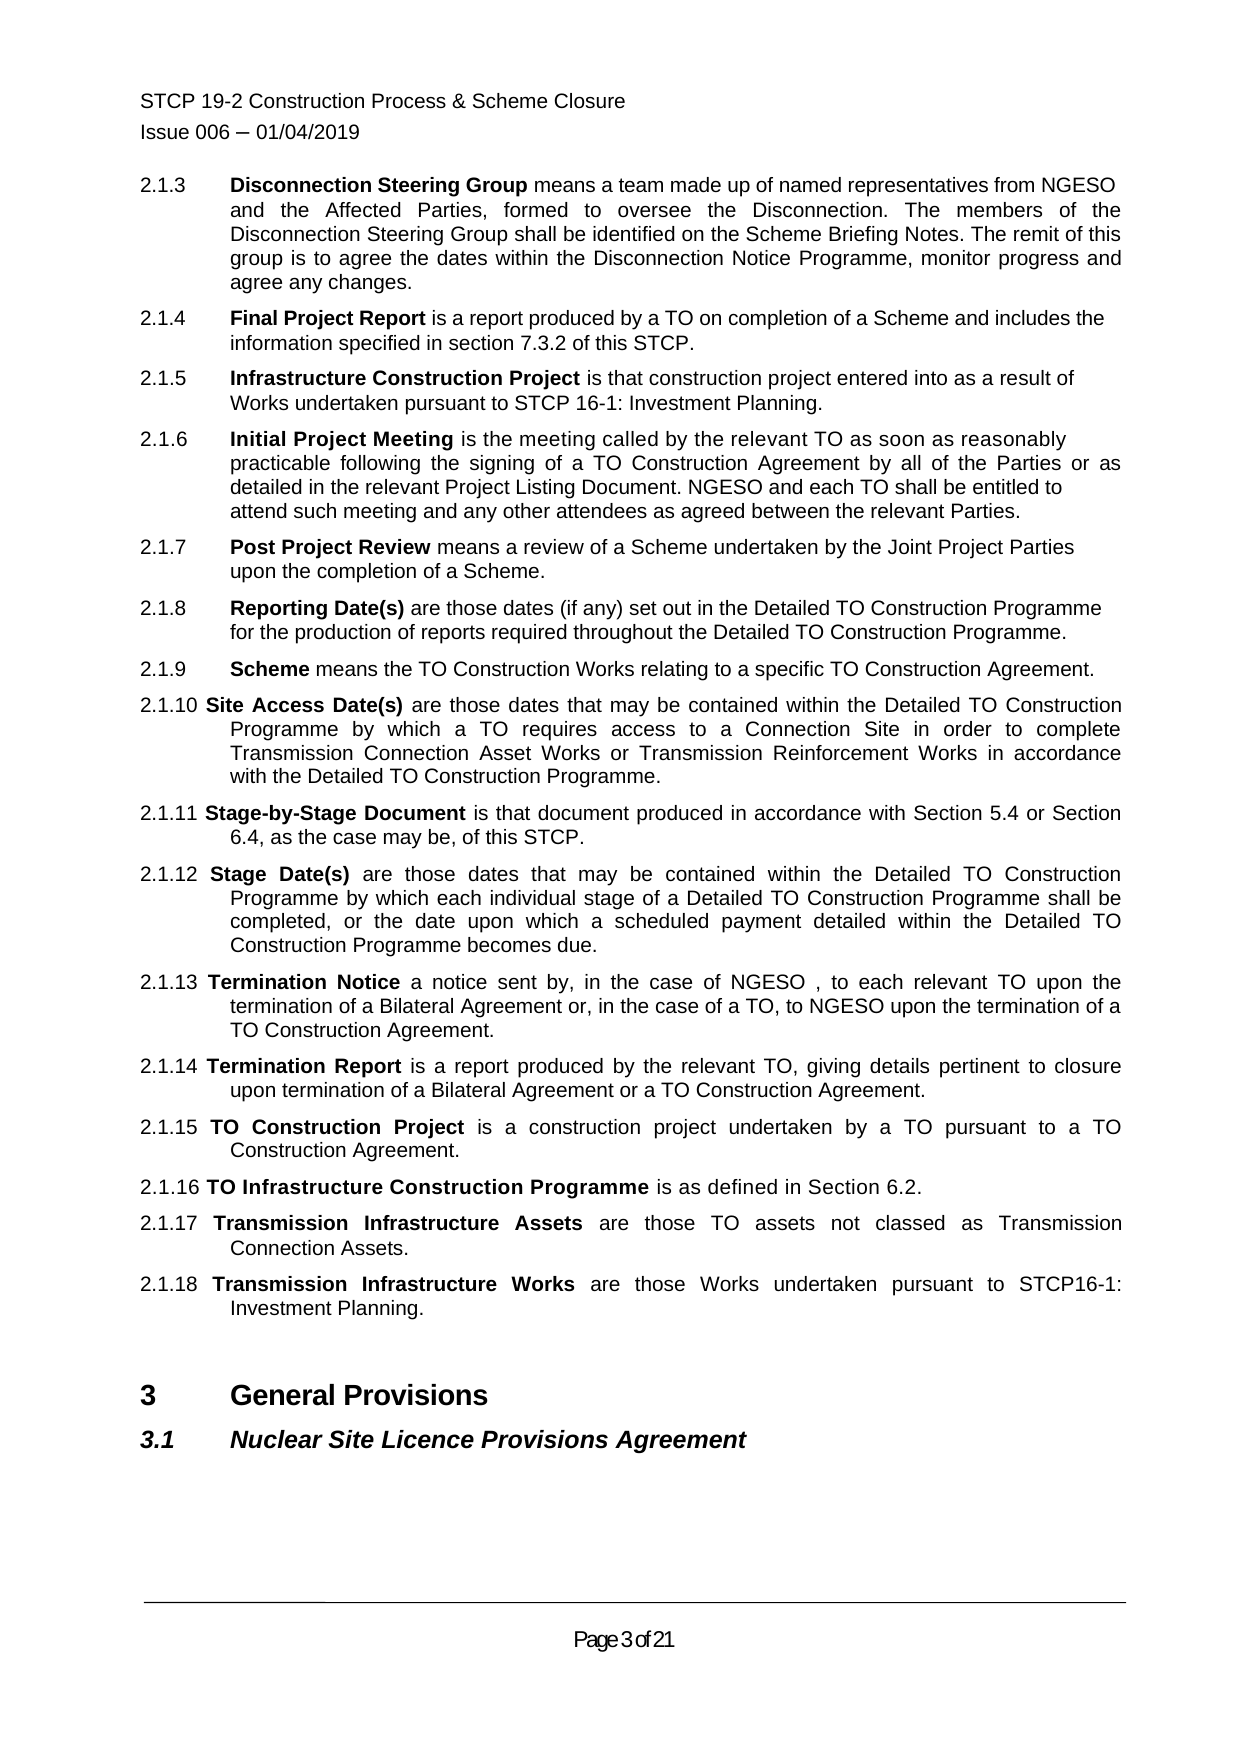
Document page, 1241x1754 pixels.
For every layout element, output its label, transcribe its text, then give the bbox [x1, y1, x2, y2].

text 2.1.11 Stage-by-Stage Document is that document produced in accordance with Section 5.4 or Section 6.4, as the case may be, of this STCP. [140, 800, 1123, 849]
text 2.1.18 Transmission Infrastructure Works are those Works undertaken pursuant to STCP16-1: Investment Planning. [140, 1272, 1123, 1320]
text upon the completion of a Scheme. [230, 559, 1145, 583]
text and the Affected Parties, formed to oversee the Disconnection. The members of the Disconnection Steering Group shall be identified on the Scheme Briefing Notes. The remit of this group is to agree the dates within the Disconnection Notice Programme, monitor progress and agree any changes. [230, 198, 1123, 294]
text attend such meeting and any other attendees as agreed between the relevant Parties. [230, 499, 1145, 523]
text Works undertaken pursuant to STCP 16-1: Investment Planning. [230, 391, 1145, 415]
text 2.1.6 Initial Project Meeting is the meeting called by the relevant TO as soon as reasonably [140, 427, 1145, 451]
text practicable following the signing of a TO Construction Agreement by all of the Parties or as detailed in the relevant Project Listing Document. NGESO and each TO shall be entitled to [230, 451, 1123, 499]
text 2.1.8 Reporting Date(s) are those dates (if any) set out in the Detailed TO Construction Programme [140, 596, 1145, 620]
text 2.1.14 Termination Report is a report produced by the relevant TO, giving details pertinent to closure upon termination of a Bilateral Agreement or a TO Construction Agreement. [140, 1054, 1123, 1102]
text 2.1.7 Post Project Review means a review of a Scheme undertaken by the Joint Project Parties [140, 535, 1145, 559]
text 3.1 Nuclear Site Licence Provisions Agreement [140, 1426, 1145, 1454]
text 2.1.10 Site Access Date(s) are those dates that may be contained within the Detailed TO Construction Programme by which a TO requires access to a Connection Site in order to complete Transmission Connection Asset Works or Transmission Reinforcement Works in accordance with the Detailed TO Construction Programme. [140, 694, 1123, 788]
text STCP 19-2 Construction Process & Scheme Closure Issue 006 – 01/04/2019 [140, 83, 635, 146]
text 2.1.4 Final Project Report is a report produced by a TO on completion of a Scheme and includes the [140, 306, 1145, 330]
text 2.1.13 Termination Notice a notice sent by, in the case of NGESO , to each relevant TO upon the termination of a Bilateral Agreement or, in the case of a TO, to NGESO upon the termination of a TO Construction Agreement. [140, 971, 1123, 1042]
text 2.1.9 Scheme means the TO Construction Works relating to a specific TO Construction Agreement. [140, 657, 1145, 681]
text 3 General Provisions [140, 1379, 1145, 1412]
text 2.1.15 TO Construction Project is a construction project undertaken by a TO pursuant to a TO Construction Agreement. [140, 1115, 1123, 1162]
text information specified in section 7.3.2 of this STCP. [230, 331, 1145, 355]
text 2.1.5 Infrastructure Construction Project is that construction project entered into as a result of [140, 367, 1145, 391]
text for the production of reports required throughout the Detailed TO Construction Programme. [230, 620, 1145, 644]
text 2.1.17 Transmission Infrastructure Assets are those TO assets not classed as Transmission Connection Assets. [140, 1211, 1123, 1260]
text 2.1.16 TO Infrastructure Construction Programme is as defined in Section 6.2. [140, 1175, 1145, 1199]
text 2.1.12 Stage Date(s) are those dates that may be contained within the Detailed TO Construction Programme by which each individual stage of a Detailed TO Construction Programme shall be completed, or the date upon which a scheduled payment detailed within the Detailed TO Construction Programme becomes due. [140, 862, 1123, 957]
text 2.1.3 Disconnection Steering Group means a team made up of named representatives from NGESO [140, 174, 1145, 198]
